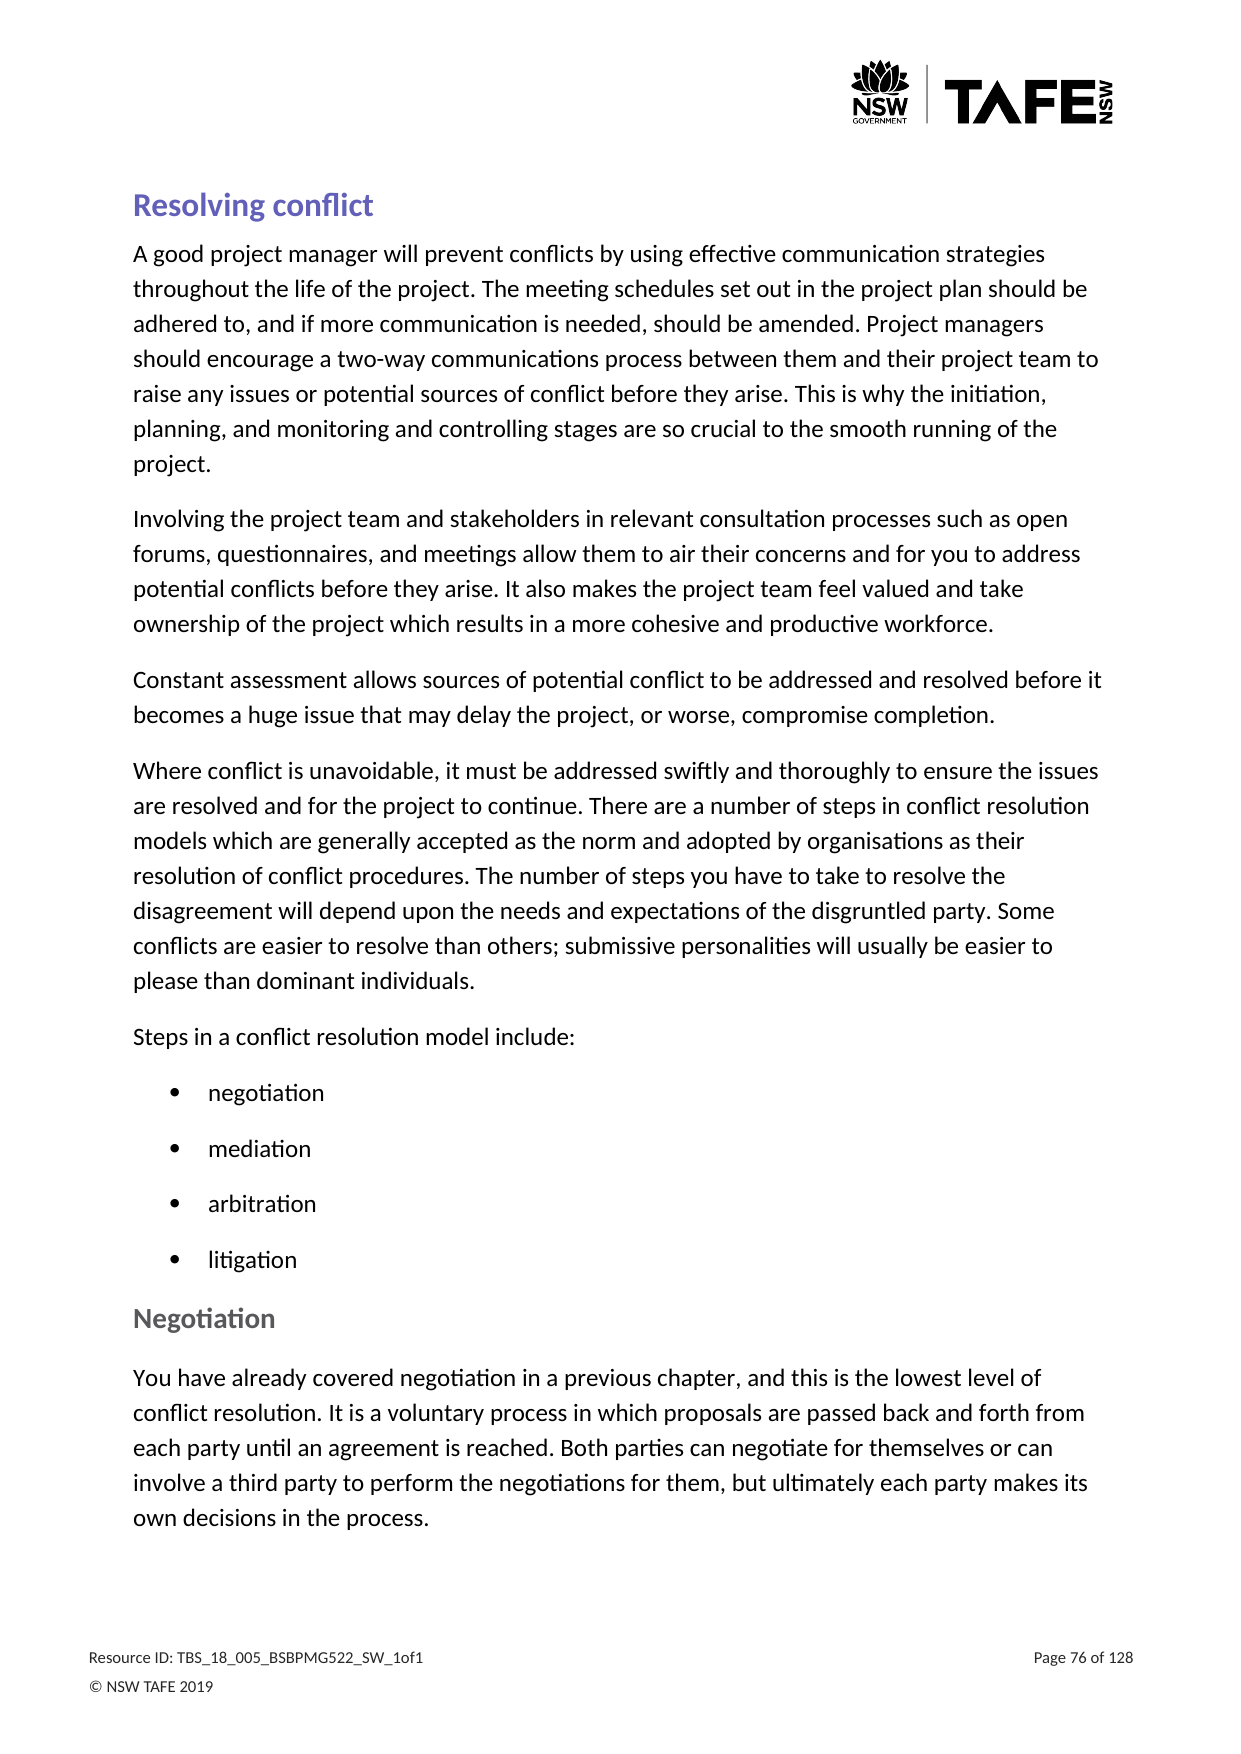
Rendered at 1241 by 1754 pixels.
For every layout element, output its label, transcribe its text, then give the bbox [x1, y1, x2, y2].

subtitle Resolving conflict [133, 184, 1107, 225]
list mediation [170, 1133, 1107, 1163]
text Where conflict is unavoidable, it must be addressed swiftly and thoroughly to ensure the issues are resolved and for the project to continue. There are a number of steps in conflict resolution models which are generally accepted as the norm and adopted by organisations as their resolution of conflict procedures. The number of steps you have to take to resolve the disagreement will depend upon the needs and expectations of the disgruntled party. Some conflicts are easier to resolve than others; submissive personalities will usually be easier to please than dominant individuals. [133, 755, 1107, 996]
list negotiation [170, 1077, 1107, 1107]
text Involving the project team and stakeholders in relevant consultation processes such as open forums, questionnaires, and meetings allow them to air their concerns and for you to address potential conflicts before they arise. It also makes the project team feel valued and take ownership of the project which results in a more cohesive and productive workforce. [133, 503, 1107, 639]
picture [851, 59, 1113, 125]
text Steps in a conflict resolution model include: [133, 1021, 1107, 1052]
text Negotiation [133, 1300, 1107, 1336]
text Constant assessment allows sources of potential conflict to be addressed and resolved before it becomes a huge issue that may delay the project, or worse, compromise completion. [133, 664, 1107, 730]
text You have already covered negotiation in a previous chapter, and this is the lowest level of conflict resolution. It is a voluntary process in which proposals are passed back and forth from each party until an agreement is reached. Both parties can negotiate for themselves or can involve a third party to perform the negotiations for them, but ultimately each party makes its own decisions in the process. [133, 1362, 1107, 1532]
list arbitration [170, 1188, 1107, 1219]
list litigation [170, 1244, 1107, 1275]
text A good project manager will prevent conflicts by using effective communication strategies throughout the life of the project. The meeting schedules set out in the project plan should be adhered to, and if more communication is needed, should be amended. Project managers should encourage a two-way communications process between them and their project team to raise any issues or potential sources of conflict before they arise. This is why the initiation, planning, and monitoring and controlling stages are so crucial to the smooth running of the project. [133, 238, 1107, 478]
